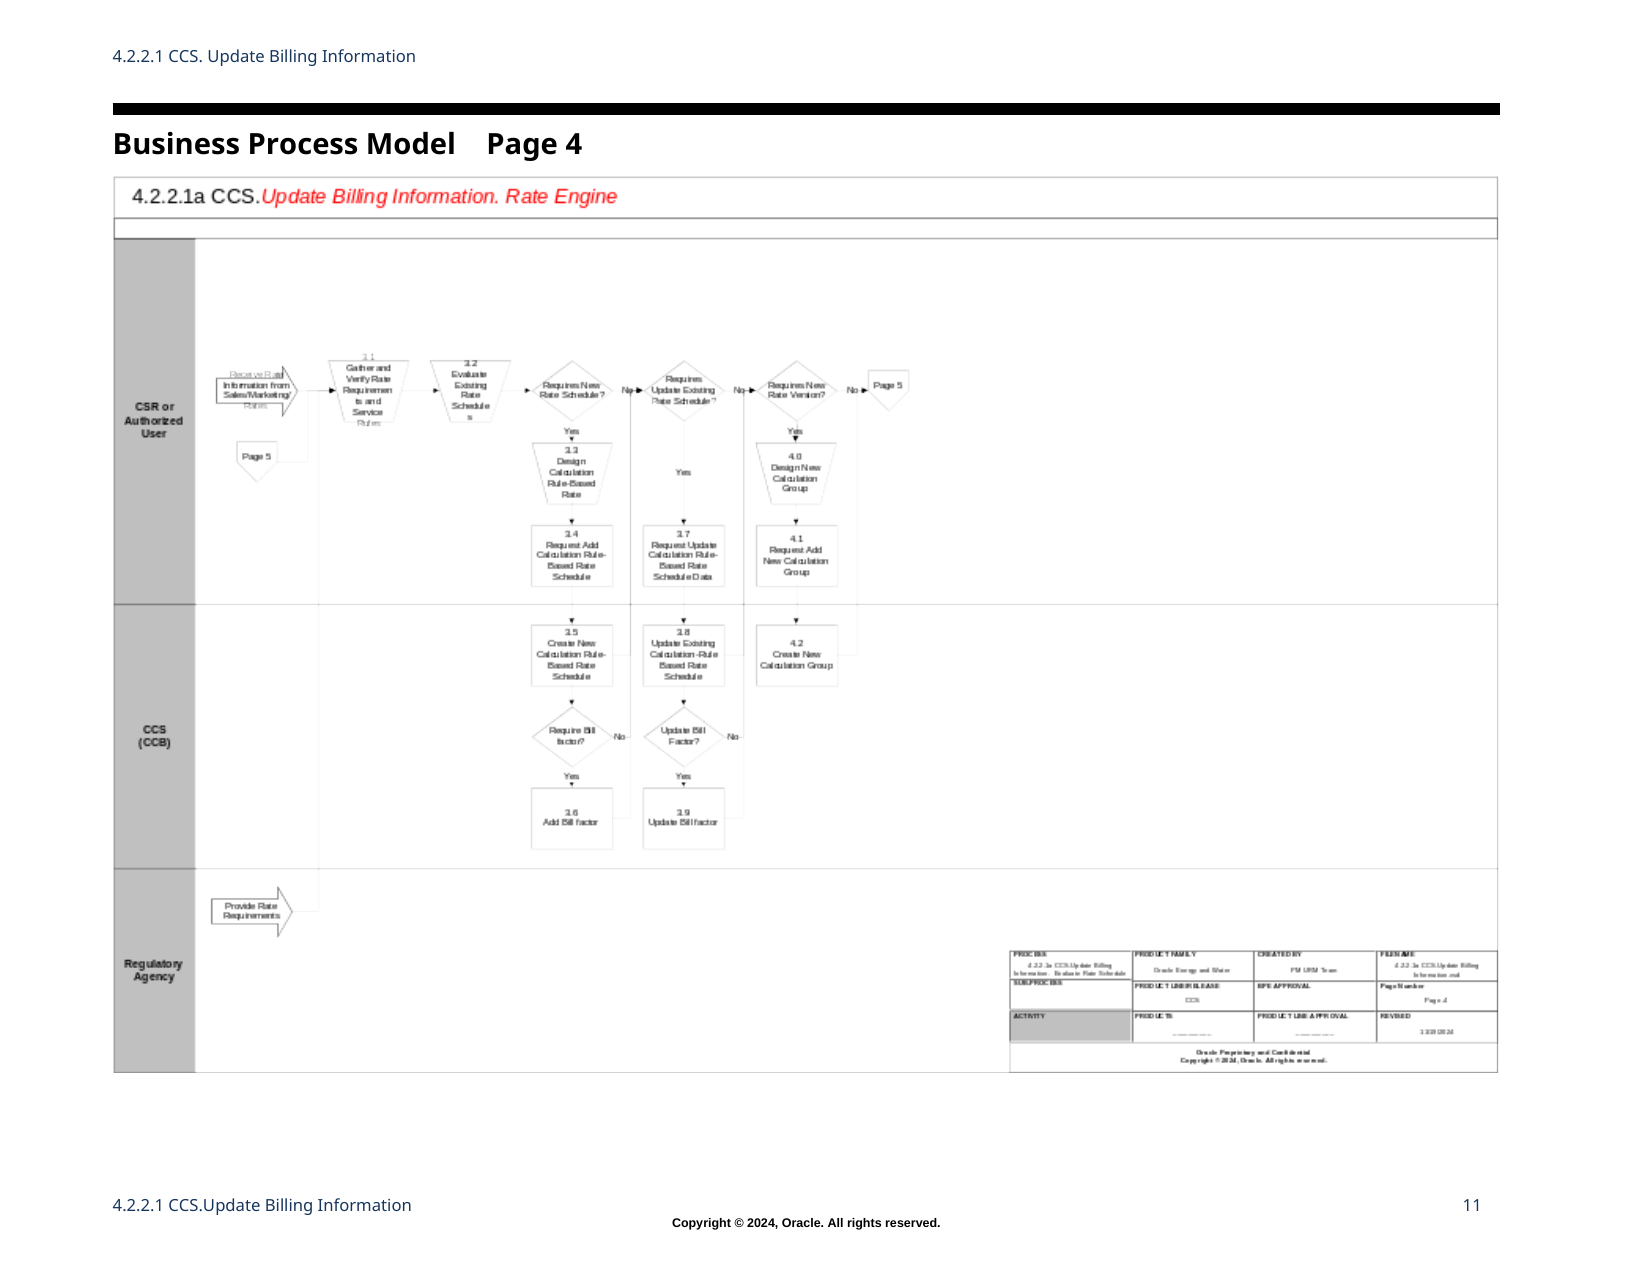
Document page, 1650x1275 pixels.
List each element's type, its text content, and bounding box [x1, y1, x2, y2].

subtitle Business Process Model Page 4 [112, 104, 1500, 163]
